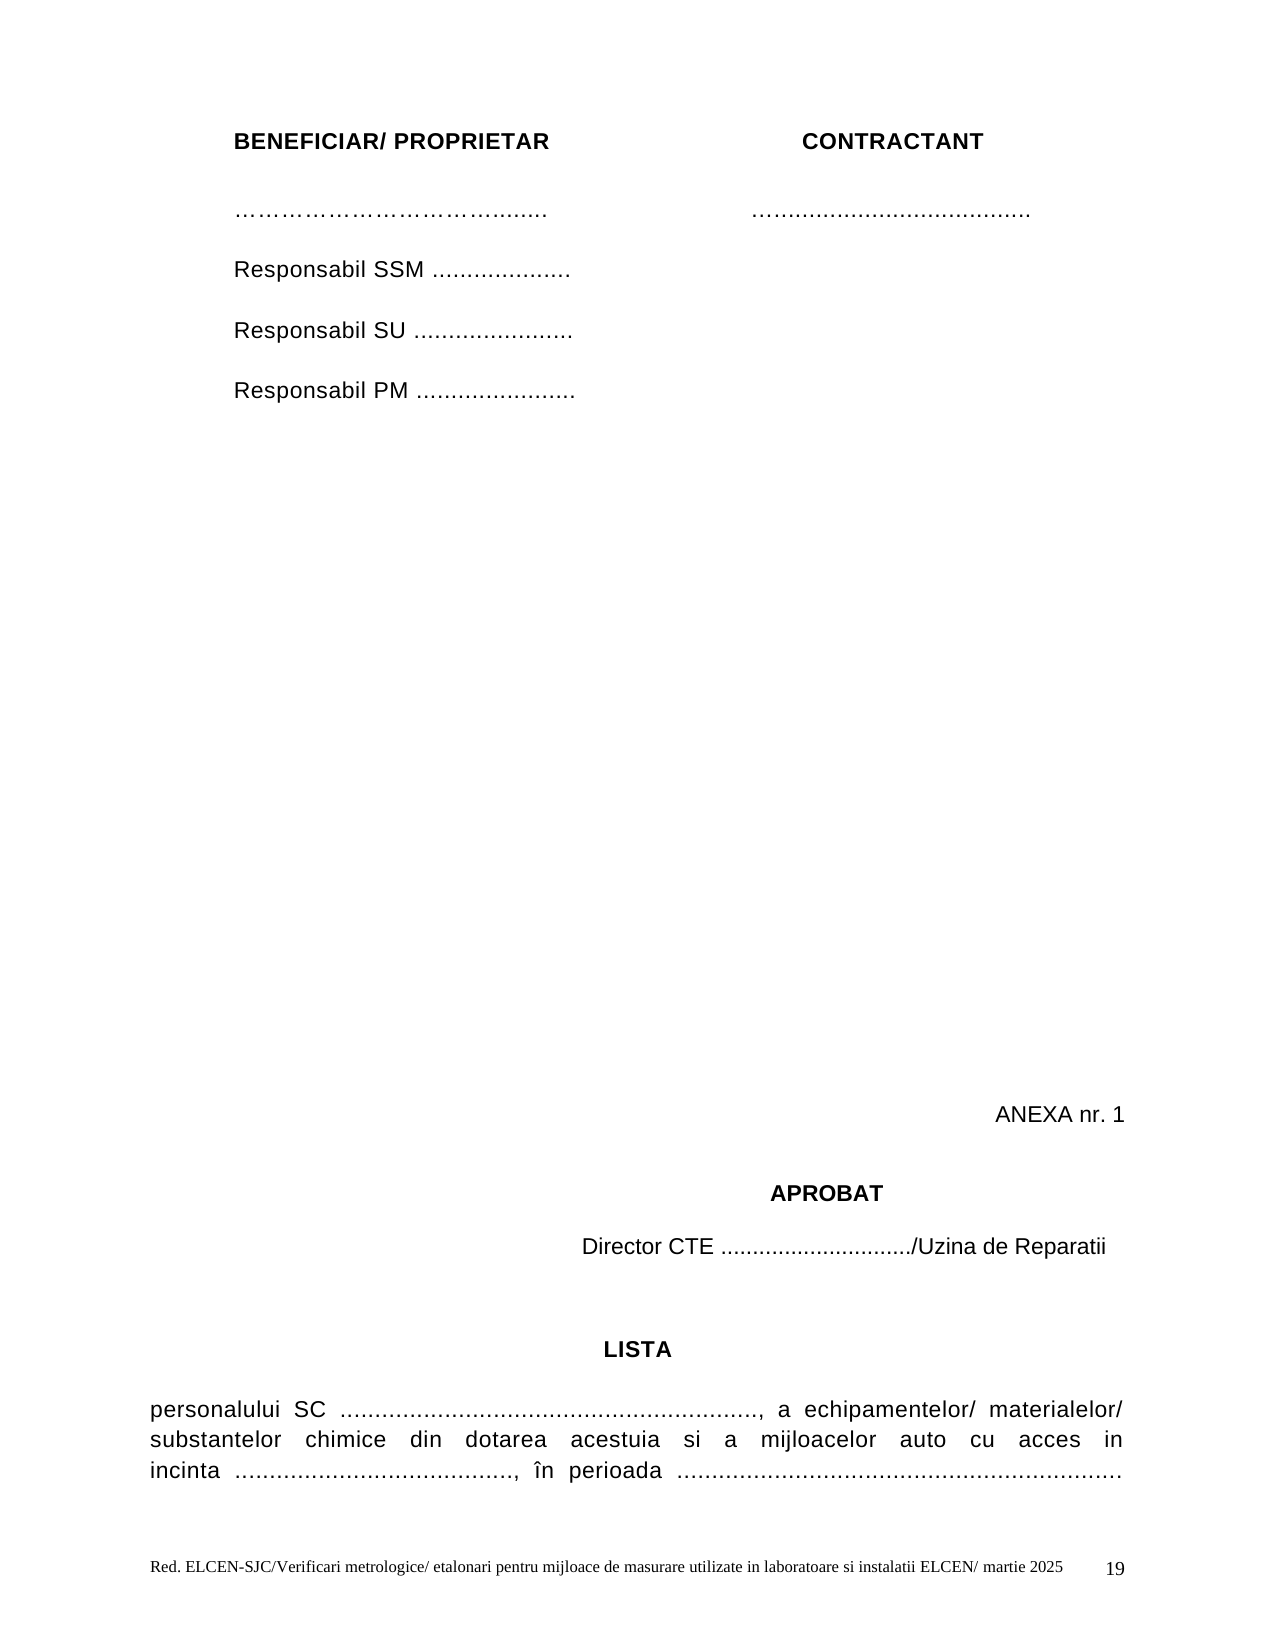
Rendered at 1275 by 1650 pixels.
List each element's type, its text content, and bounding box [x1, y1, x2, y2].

text APROBAT [150, 1180, 1125, 1206]
text ……………………………........ …..................................... [150, 196, 1125, 222]
text Responsabil SSM .................... [150, 256, 1125, 282]
text Director CTE ............................../Uzina de Reparatii [150, 1233, 1125, 1259]
text ANEXA nr. 1 [150, 1101, 1125, 1127]
text LISTA [150, 1336, 1125, 1362]
text BENEFICIAR/ PROPRIETAR CONTRACTANT [150, 128, 1125, 154]
text Responsabil SU ....................... [150, 317, 1125, 343]
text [150, 1396, 1125, 1483]
text Responsabil PM ....................... [150, 377, 1125, 403]
